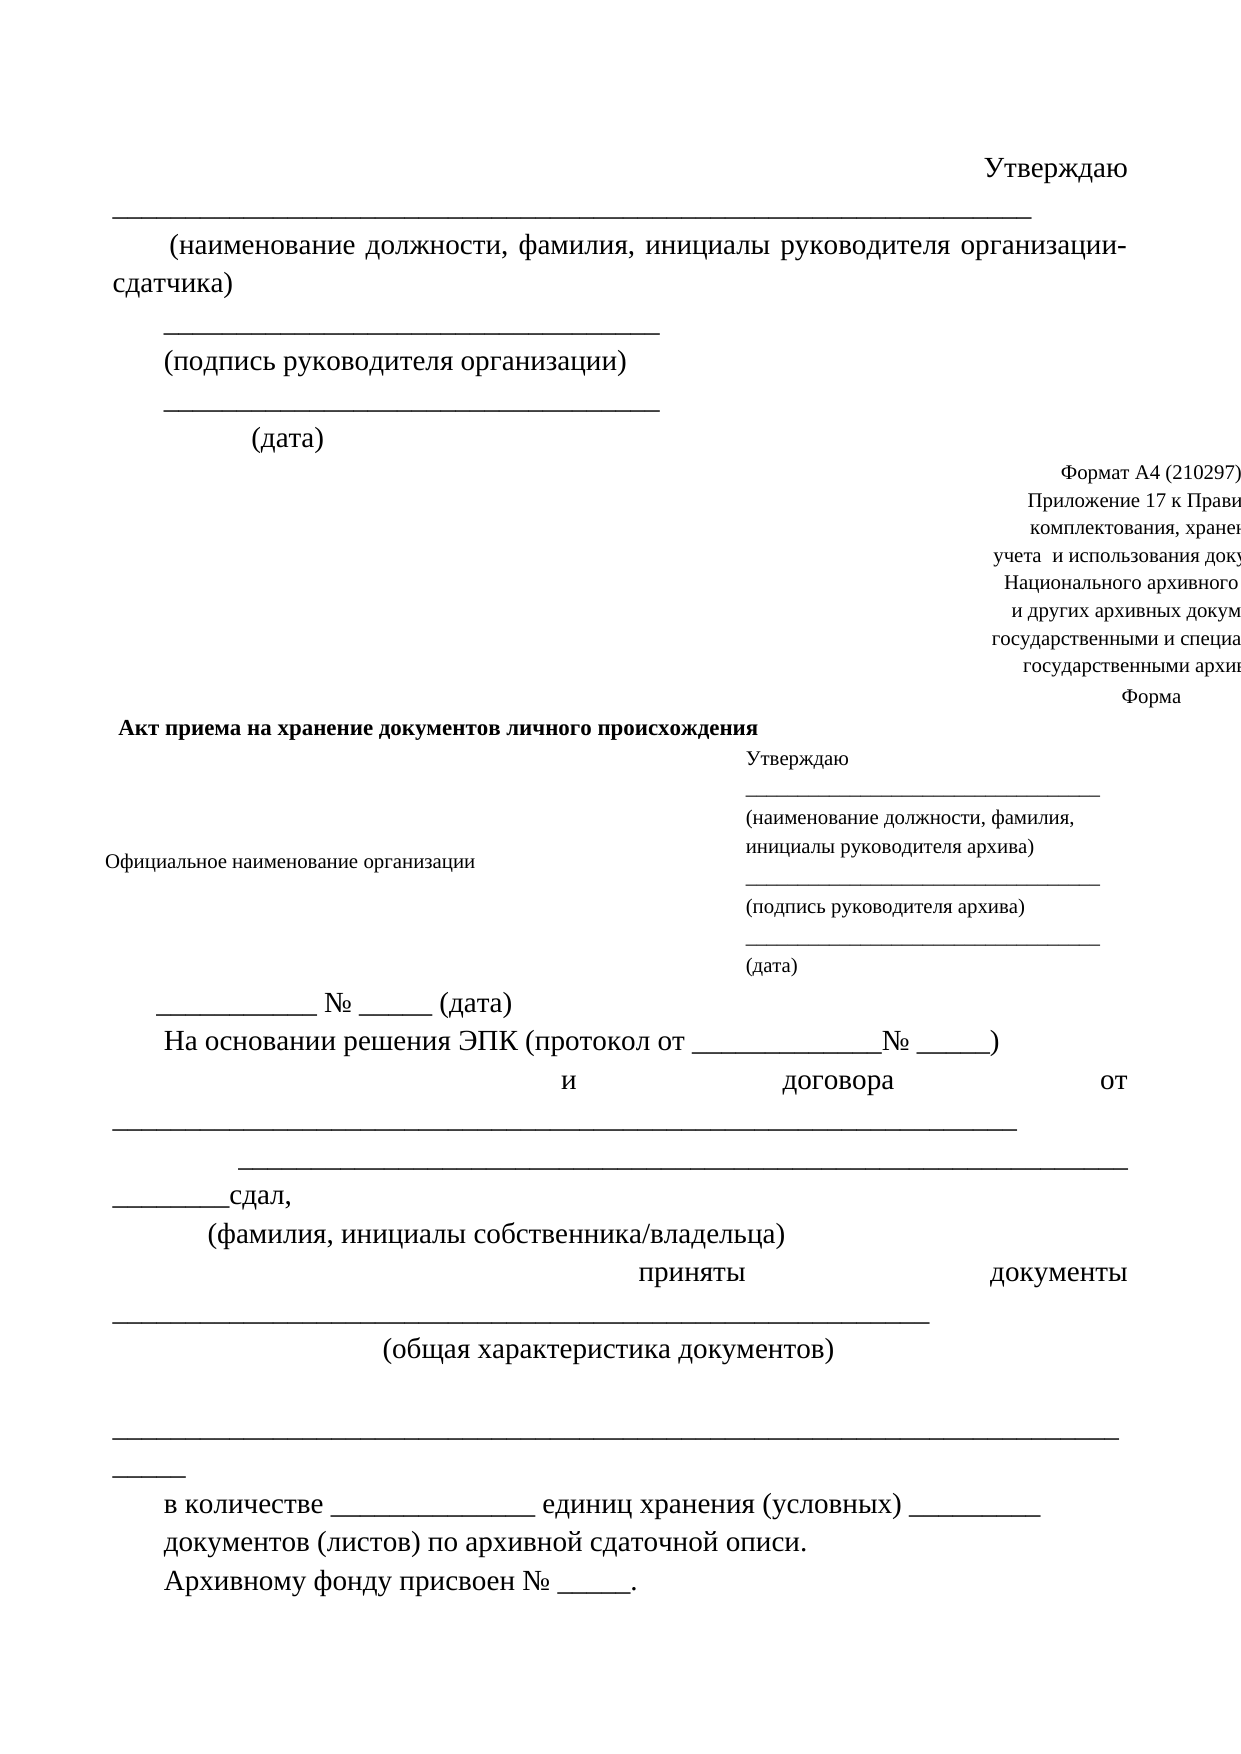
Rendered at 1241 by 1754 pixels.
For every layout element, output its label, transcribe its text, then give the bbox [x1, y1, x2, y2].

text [112, 1370, 1128, 1481]
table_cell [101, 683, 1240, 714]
text и договора от ______________________________________________________________ [112, 1062, 1128, 1134]
text (общая характеристика документов) [112, 1332, 1128, 1365]
text (дата) [112, 420, 1128, 453]
text __________________________________ [112, 304, 1128, 338]
text Утверждаю _______________________________________________________________ [112, 150, 1128, 222]
text (подпись руководителя организации) [112, 343, 1128, 376]
text ___________ № _____ (дата) [112, 985, 1128, 1018]
text документов (листов) по архивной сдаточной описи. [112, 1524, 1128, 1558]
text Архивному фонду присвоен № _____. [112, 1563, 1128, 1596]
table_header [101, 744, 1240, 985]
text (фамилия, инициалы собственника/владельца) [112, 1216, 1128, 1249]
text Акт приема на хранение документов личного происхождения [112, 714, 1128, 740]
text __________________________________ [112, 381, 1128, 415]
text На основании решения ЭПК (протокол от _____________№ _____) [112, 1023, 1128, 1057]
text в количестве ______________ единиц хранения (условных) _________ [112, 1486, 1128, 1519]
text (наименование должности, фамилия, инициалы руководителя организации- сдатчика) [112, 227, 1128, 299]
text _____________________________________________________________ ________сдал, [112, 1139, 1128, 1211]
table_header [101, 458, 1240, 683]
text приняты документы ________________________________________________________ [112, 1254, 1128, 1327]
